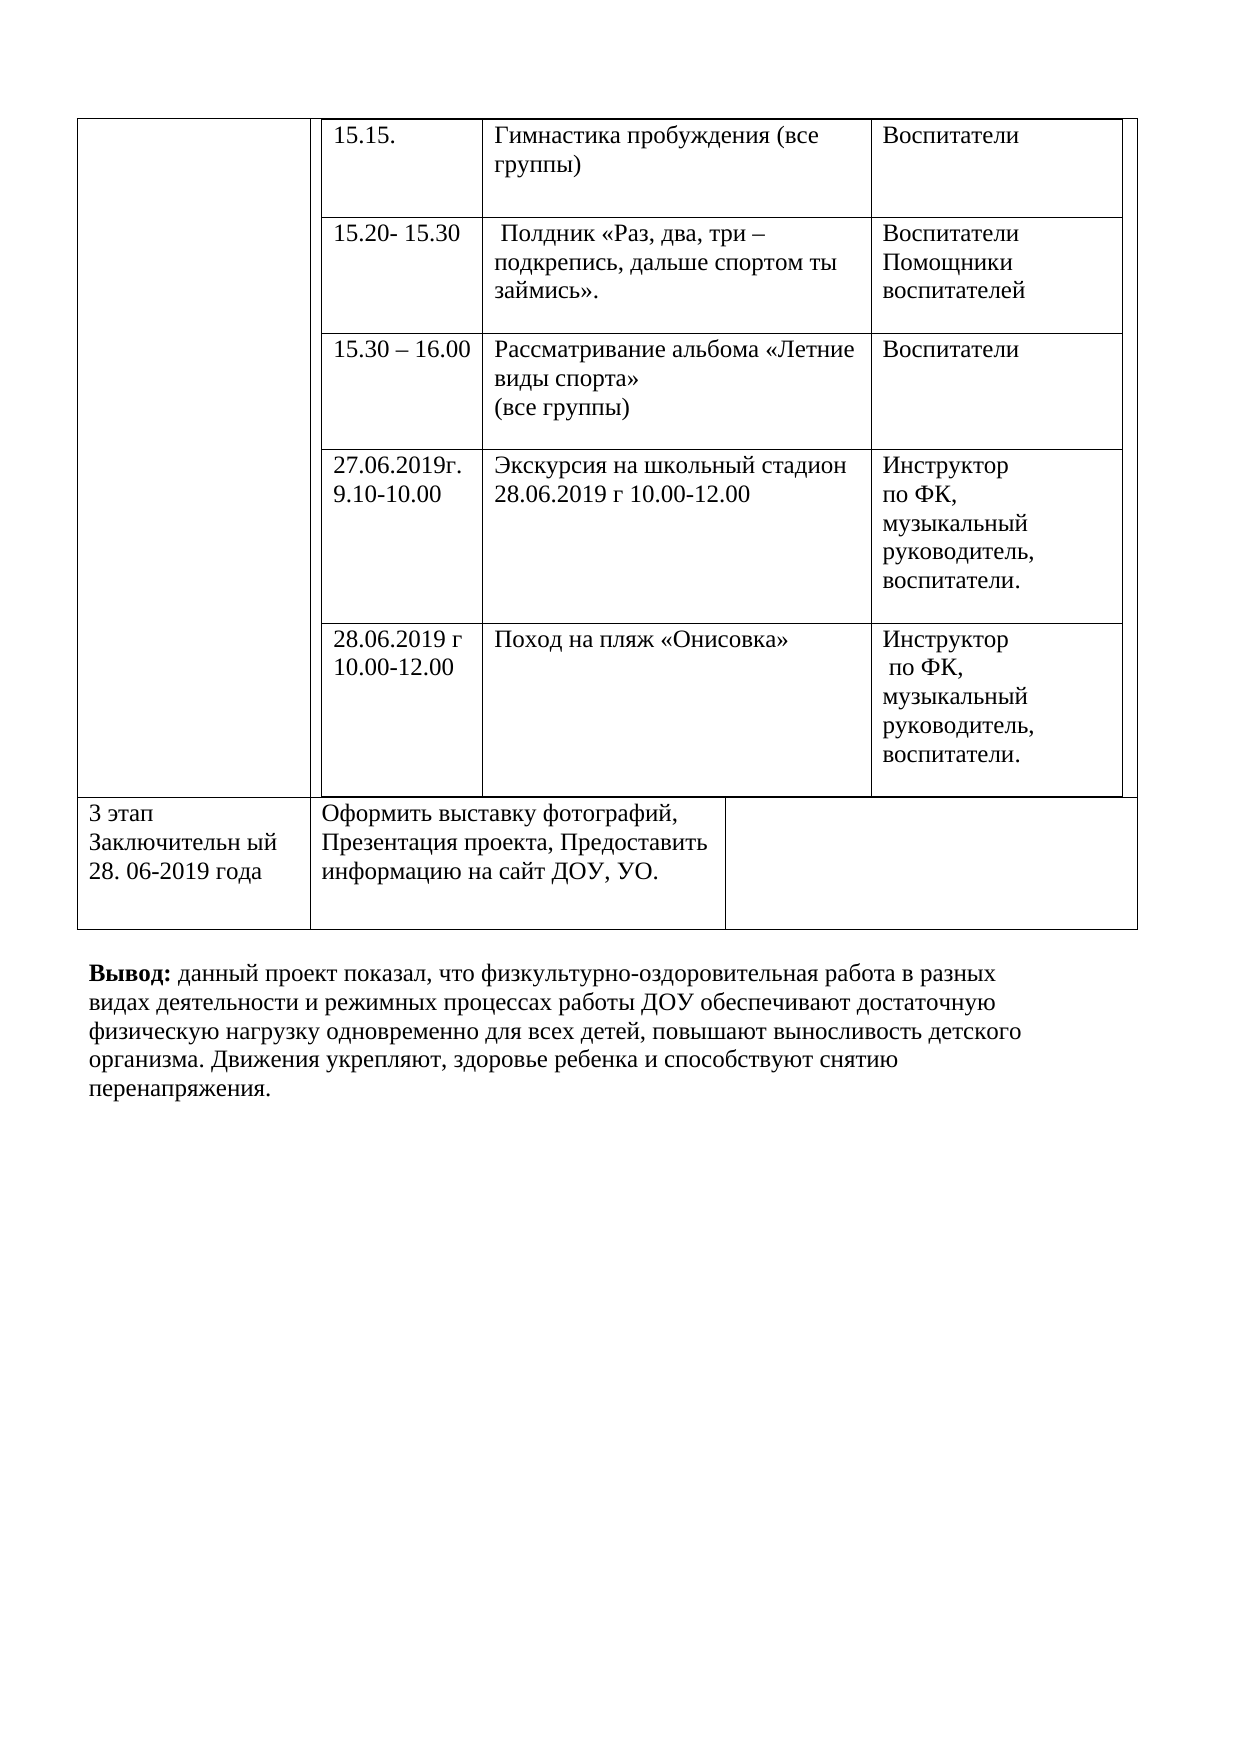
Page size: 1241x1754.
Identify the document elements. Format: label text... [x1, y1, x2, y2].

table_cell [872, 624, 1122, 796]
table_cell [311, 119, 321, 797]
table_cell Оформить выставку фотографий, Презентация проекта, Предоставить информацию на сайт ДОУ, УО. [311, 798, 725, 928]
table_cell [872, 334, 1122, 449]
table_cell 3 этап Заключительн ый 28. 06-2019 года [78, 798, 310, 928]
text Вывод: данный проект показал, что физкультурно-оздоровительная работа в разных видах деятельности и режимных процессах работы ДОУ обеспечивают достаточную физическую нагрузку одновременно для всех детей, повышают выносливость детского организма. Движения укрепляют, здоровье ребенка и способствуют снятию перенапряжения. [88, 958, 1063, 1102]
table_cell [78, 119, 310, 797]
table_cell [1123, 119, 1137, 797]
table_cell [322, 450, 482, 623]
table_cell [483, 450, 871, 623]
table_cell [322, 624, 482, 796]
table_cell [872, 450, 1122, 623]
table_cell [322, 334, 482, 449]
table_cell [322, 218, 482, 333]
table_cell [872, 218, 1122, 333]
table_cell [726, 798, 1137, 928]
table_cell [483, 624, 871, 796]
table_cell [322, 120, 482, 217]
table_cell [483, 334, 871, 449]
table_cell [483, 120, 871, 217]
table_cell [872, 120, 1122, 217]
table_cell [483, 218, 871, 333]
